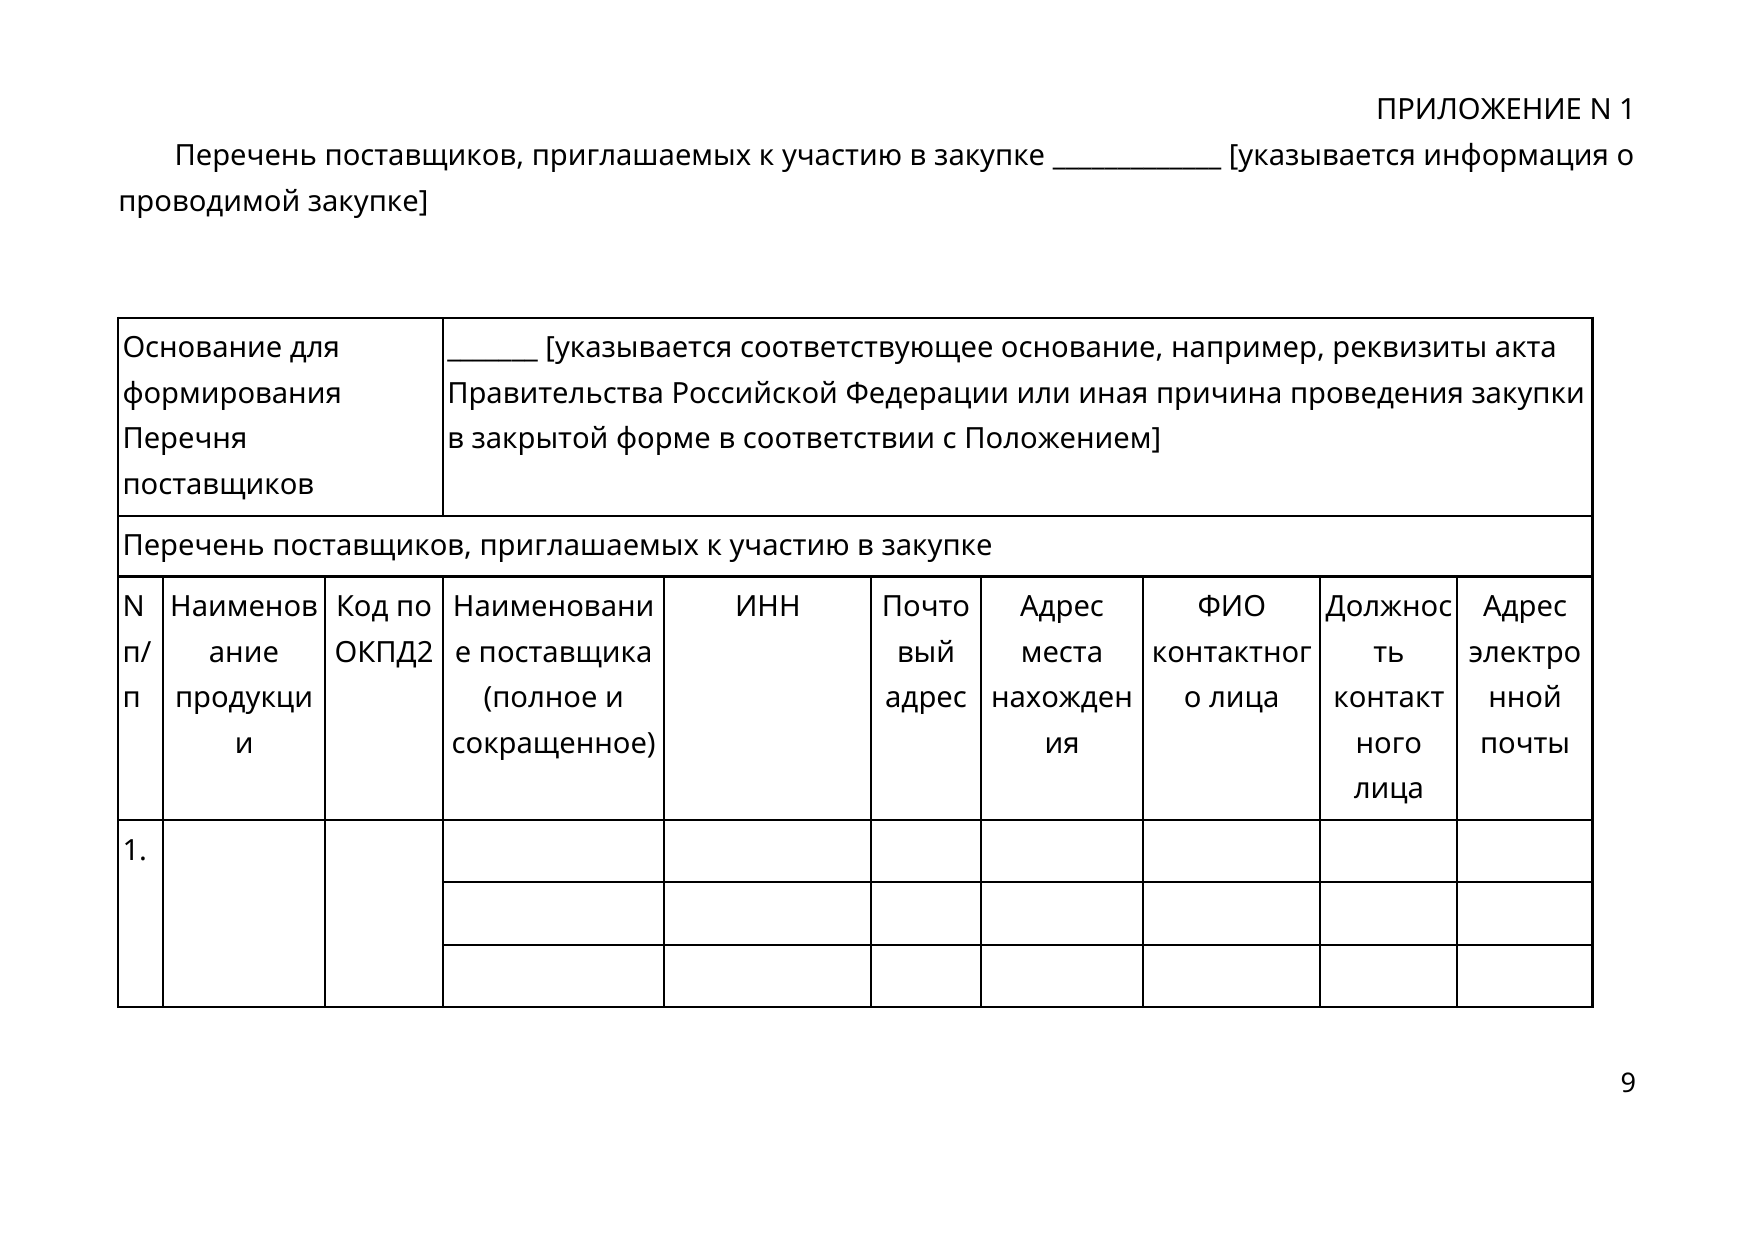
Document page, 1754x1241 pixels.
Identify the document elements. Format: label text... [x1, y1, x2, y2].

table_cell Код по ОКПД2 [326, 578, 442, 819]
table_cell [444, 946, 663, 1006]
table_cell [982, 883, 1142, 944]
table_cell [1321, 821, 1456, 881]
table_cell Адрес электронной почты [1458, 578, 1591, 819]
table_cell Должность контактного лица [1321, 578, 1456, 819]
table_cell [872, 946, 980, 1006]
table_cell Перечень поставщиков, приглашаемых к участию в закупке [119, 517, 1591, 575]
table_cell [982, 821, 1142, 881]
table_cell [164, 821, 324, 1006]
text Перечень поставщиков, приглашаемых к участию в закупке _____________ [указывается информация о проводимой закупке] [118, 134, 1636, 219]
table_cell ФИО контактного лица [1144, 578, 1319, 819]
table_cell Адрес места нахождения [982, 578, 1142, 819]
table_cell 1. [119, 821, 162, 1006]
table_cell N п/п [119, 578, 162, 819]
text ПРИЛОЖЕНИЕ N 1 [118, 88, 1636, 128]
table_cell [1144, 821, 1319, 881]
table_cell ИНН [665, 578, 870, 819]
table_cell [665, 821, 870, 881]
table_cell [1458, 883, 1591, 944]
table_cell [444, 883, 663, 944]
table_cell [1144, 883, 1319, 944]
table_cell Наименование продукции [164, 578, 324, 819]
table_cell [1458, 946, 1591, 1006]
table_cell [1321, 946, 1456, 1006]
table_cell Почтовый адрес [872, 578, 980, 819]
table_header _______ [указывается соответствующее основание, например, реквизиты акта Правительства Российской Федерации или иная причина проведения закупки в закрытой форме в соответствии с Положением] [444, 319, 1591, 514]
table_cell [872, 883, 980, 944]
table_cell [1144, 946, 1319, 1006]
table_cell [1321, 883, 1456, 944]
table_cell [982, 946, 1142, 1006]
table_cell [665, 883, 870, 944]
table_cell [1458, 821, 1591, 881]
table_cell [326, 821, 442, 1006]
table_header Основание для формирования Перечня поставщиков [119, 319, 442, 514]
table_cell [665, 946, 870, 1006]
table_cell Наименование поставщика (полное и сокращенное) [444, 578, 663, 819]
table_cell [872, 821, 980, 881]
table_cell [444, 821, 663, 881]
